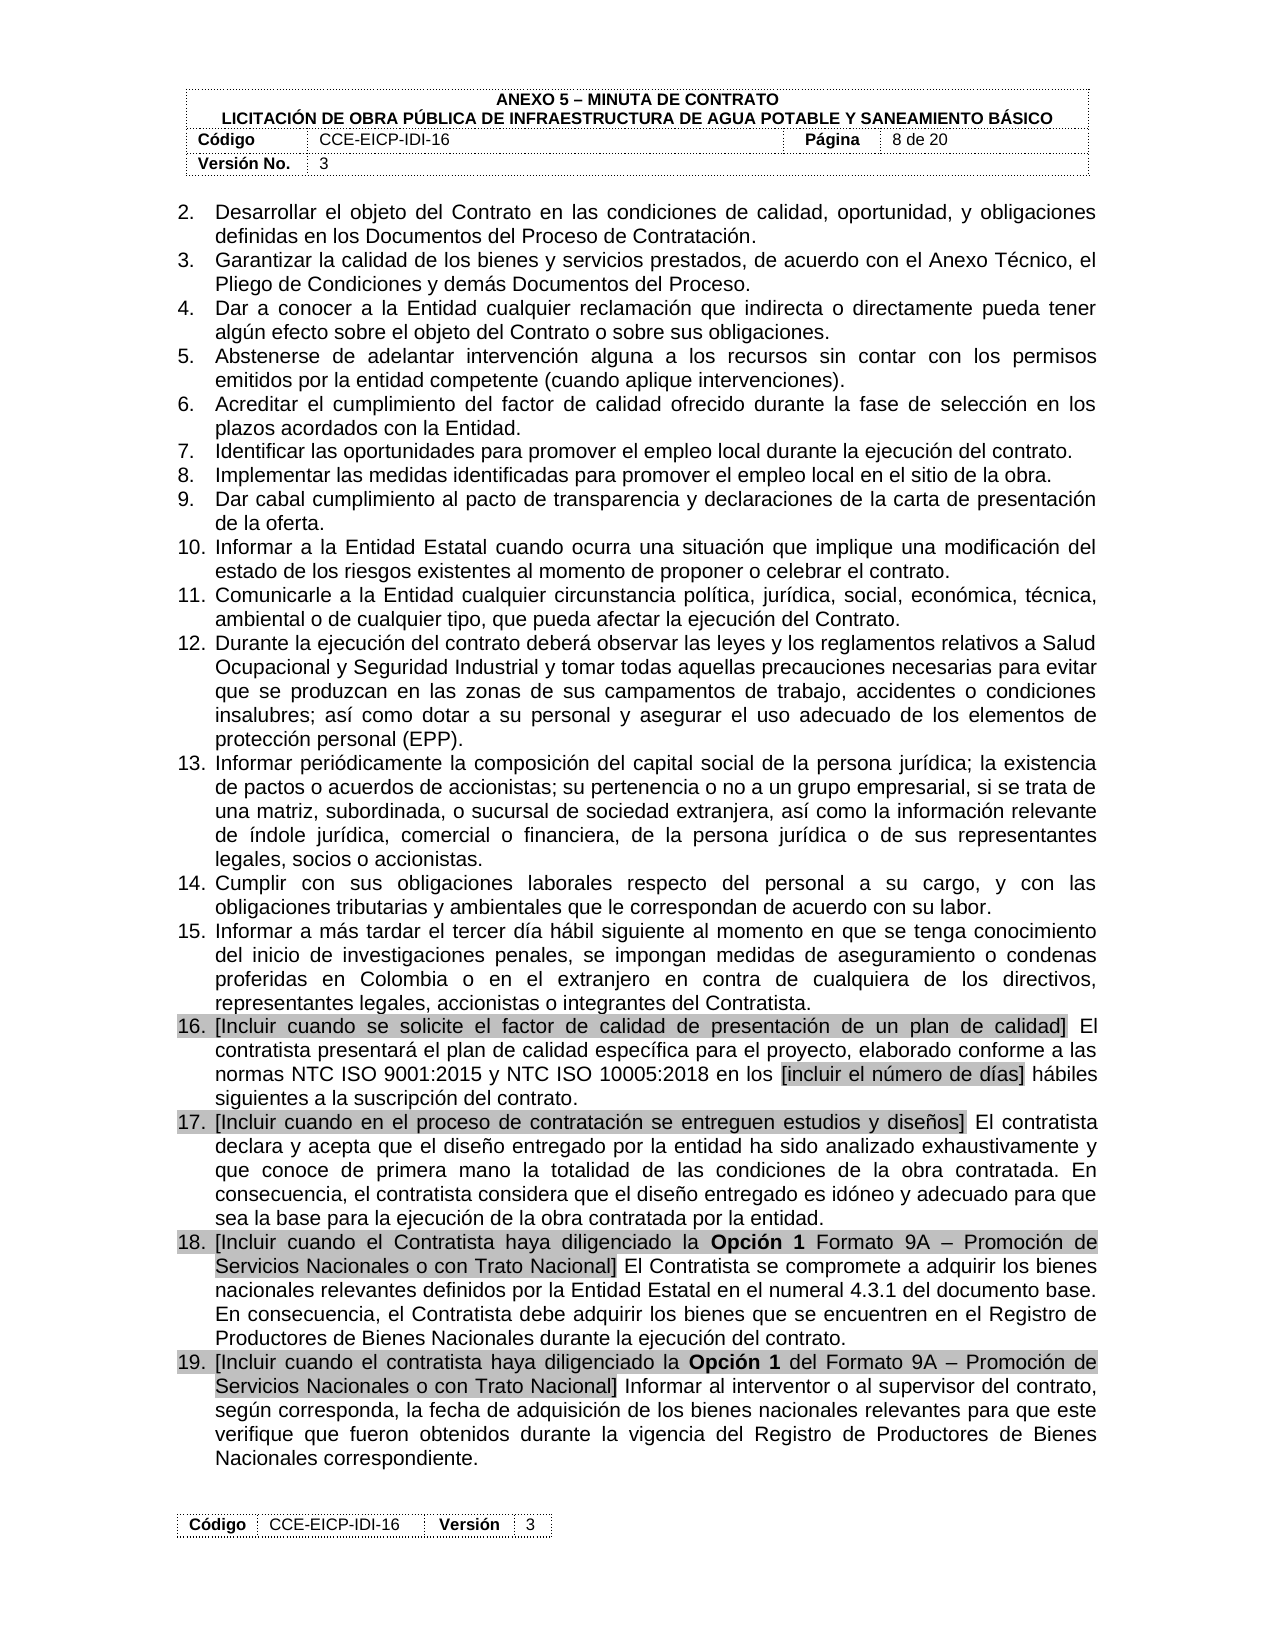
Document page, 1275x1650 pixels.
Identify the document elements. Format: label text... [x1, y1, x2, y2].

list Dar a conocer a la Entidad cualquier reclamación que indirecta o directamente pueda tener algún efecto sobre el objeto del Contrato o sobre sus obligaciones. [177, 296, 1098, 343]
list Garantizar la calidad de los bienes y servicios prestados, de acuerdo con el Anexo Técnico, el Pliego de Condiciones y demás Documentos del Proceso. [177, 248, 1098, 296]
list Durante la ejecución del contrato deberá observar las leyes y los reglamentos relativos a Salud Ocupacional y Seguridad Industrial y tomar todas aquellas precauciones necesarias para evitar que se produzcan en las zonas de sus campamentos de trabajo, accidentes o condiciones insalubres; así como dotar a su personal y asegurar el uso adecuado de los elementos de protección personal (EPP). [177, 631, 1098, 751]
list Informar a la Entidad Estatal cuando ocurra una situación que implique una modificación del estado de los riesgos existentes al momento de proponer o celebrar el contrato. [177, 535, 1098, 583]
list [Incluir cuando el contratista haya diligenciado la Opción 1 del Formato 9A – Promoción de Servicios Nacionales o con Trato Nacional] Informar al interventor o al supervisor del contrato, según corresponda, la fecha de adquisición de los bienes nacionales relevantes para que este verifique que fueron obtenidos durante la vigencia del Registro de Productores de Bienes Nacionales correspondiente. [177, 1374, 1098, 1469]
list Informar periódicamente la composición del capital social de la persona jurídica; la existencia de pactos o acuerdos de accionistas; su pertenencia o no a un grupo empresarial, si se trata de una matriz, subordinada, o sucursal de sociedad extranjera, así como la información relevante de índole jurídica, comercial o financiera, de la persona jurídica o de sus representantes legales, socios o accionistas. [177, 751, 1098, 871]
list Cumplir con sus obligaciones laborales respecto del personal a su cargo, y con las obligaciones tributarias y ambientales que le correspondan de acuerdo con su labor. [177, 871, 1098, 918]
list Dar cabal cumplimiento al pacto de transparencia y declaraciones de la carta de presentación de la oferta. [177, 487, 1098, 535]
list Informar a más tardar el tercer día hábil siguiente al momento en que se tenga conocimiento del inicio de investigaciones penales, se impongan medidas de aseguramiento o condenas proferidas en Colombia o en el extranjero en contra de cualquiera de los directivos, representantes legales, accionistas o integrantes del Contratista. [177, 918, 1098, 1014]
list Abstenerse de adelantar intervención alguna a los recursos sin contar con los permisos emitidos por la entidad competente (cuando aplique intervenciones). [177, 343, 1098, 391]
list [Incluir cuando en el proceso de contratación se entreguen estudios y diseños] El contratista declara y acepta que el diseño entregado por la entidad ha sido analizado exhaustivamente y que conoce de primera mano la totalidad de las condiciones de la obra contratada. En consecuencia, el contratista considera que el diseño entregado es idóneo y adecuado para que sea la base para la ejecución de la obra contratada por la entidad. [177, 1110, 1098, 1230]
list Desarrollar el objeto del Contrato en las condiciones de calidad, oportunidad, y obligaciones definidas en los Documentos del Proceso de Contratación. [177, 200, 1098, 248]
list [Incluir cuando se solicite el factor de calidad de presentación de un plan de calidad] El contratista presentará el plan de calidad específica para el proyecto, elaborado conforme a las normas NTC ISO 9001:2015 y NTC ISO 10005:2018 en los [incluir el número de días] hábiles siguientes a la suscripción del contrato. [177, 1014, 1098, 1110]
list [Incluir cuando el Contratista haya diligenciado la Opción 1 Formato 9A – Promoción de Servicios Nacionales o con Trato Nacional] El Contratista se compromete a adquirir los bienes nacionales relevantes definidos por la Entidad Estatal en el numeral 4.3.1 del documento base. En consecuencia, el Contratista debe adquirir los bienes que se encuentren en el Registro de Productores de Bienes Nacionales durante la ejecución del contrato. [177, 1254, 1098, 1350]
list Comunicarle a la Entidad cualquier circunstancia política, jurídica, social, económica, técnica, ambiental o de cualquier tipo, que pueda afectar la ejecución del Contrato. [177, 583, 1098, 631]
list Implementar las medidas identificadas para promover el empleo local en el sitio de la obra. [177, 463, 1098, 487]
list Identificar las oportunidades para promover el empleo local durante la ejecución del contrato. [177, 439, 1098, 463]
list Acreditar el cumplimiento del factor de calidad ofrecido durante la fase de selección en los plazos acordados con la Entidad. [177, 391, 1098, 439]
